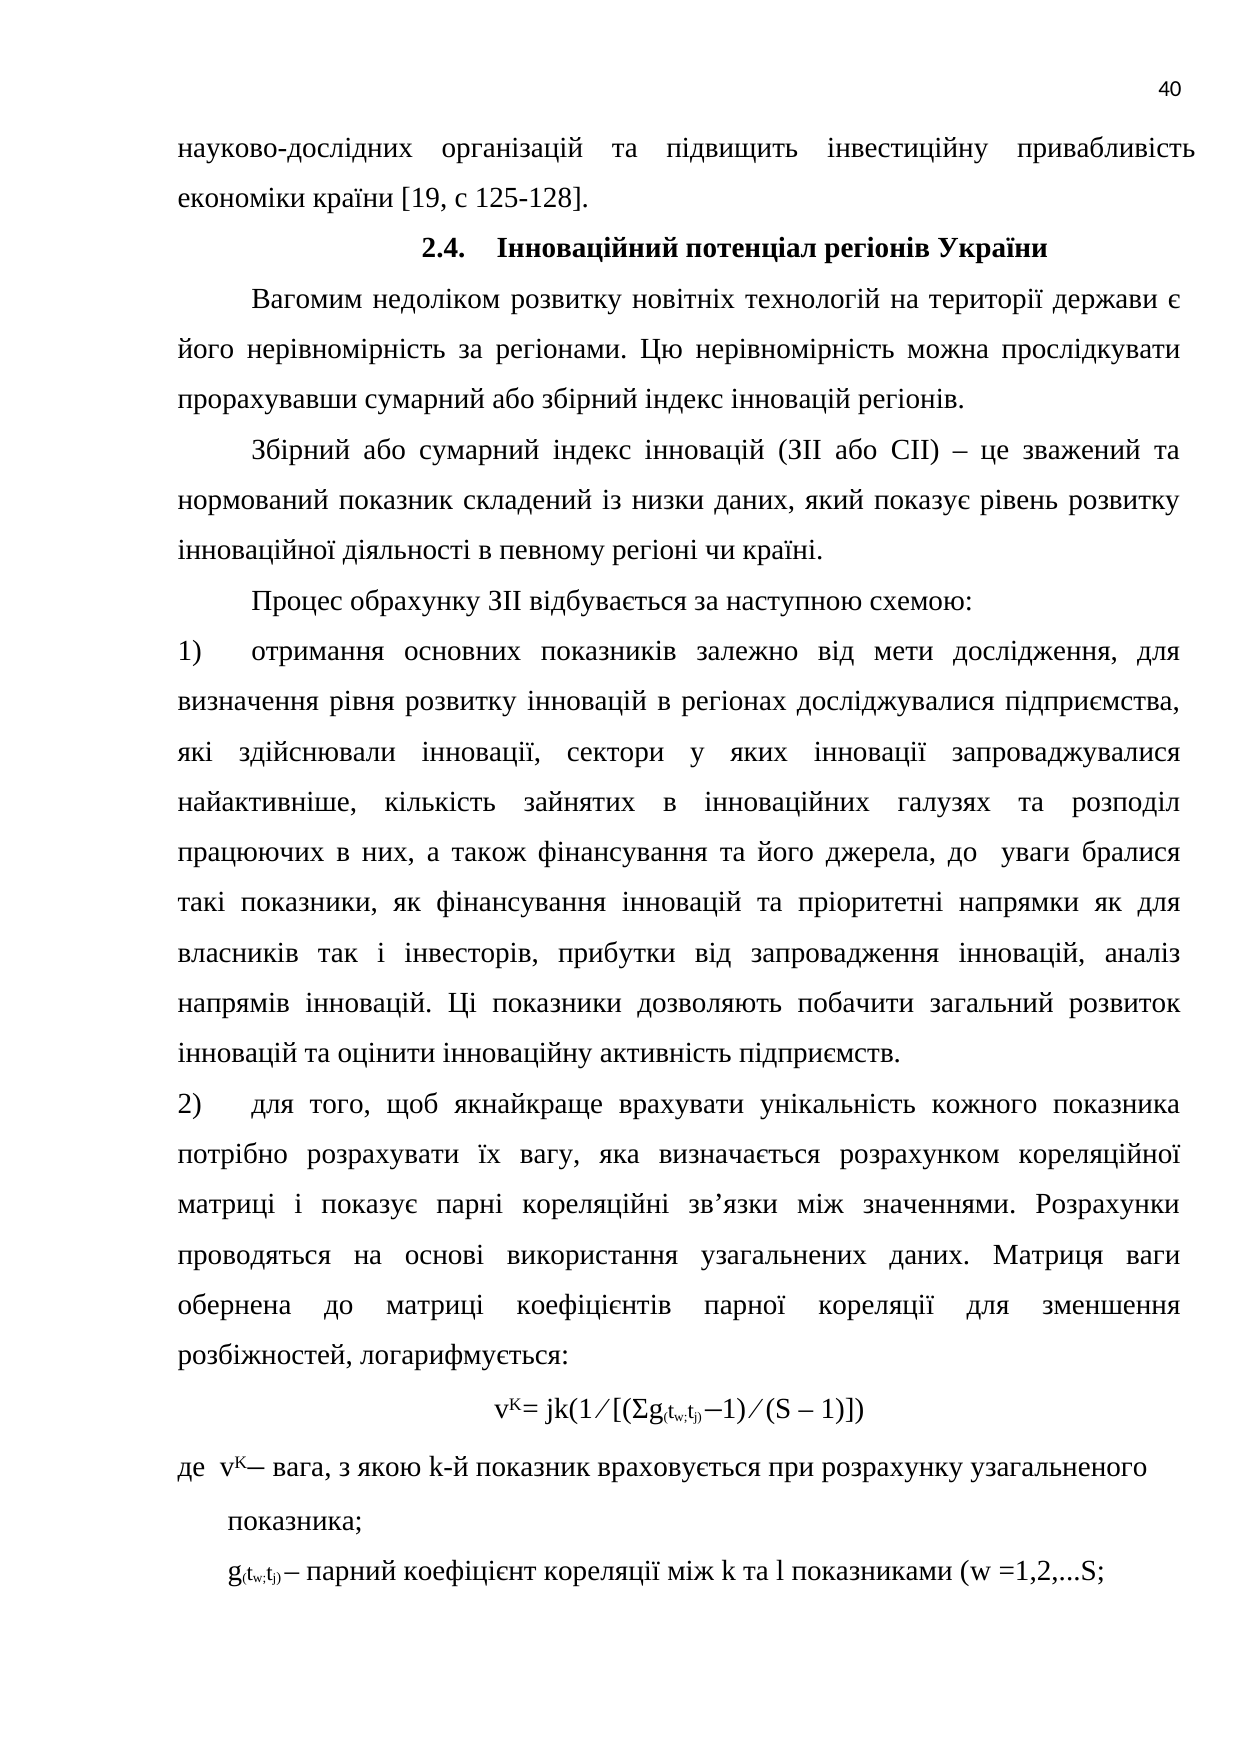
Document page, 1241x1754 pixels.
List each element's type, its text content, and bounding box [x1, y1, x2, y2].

text Збірний або сумарний індекс інновацій (ЗІІ або СІІ) – це зважений та нормований показник складений із низки даних, який показує рівень розвитку інноваційної діяльності в певному регіоні чи країні. [177, 432, 1181, 566]
list для того, щоб якнайкраще врахувати унікальність кожного показника потрібно розрахувати їх вагу, яка визначається розрахунком кореляційної матриці і показує парні кореляційні зв’язки між значеннями. Розрахунки проводяться на основі використання узагальнених даних. Матриця ваги обернена до матриці коефіцієнтів парної кореляції для зменшення розбіжностей, логарифмується: [177, 1086, 1181, 1371]
text Процес обрахунку ЗІІ відбувається за наступною схемою: [177, 583, 1181, 616]
text g(tw;tj) – парний коефіцієнт кореляції між k та l показниками (w =1,2,...S; [177, 1553, 1181, 1587]
list отримання основних показників залежно від мети дослідження, для визначення рівня розвитку інновацій в регіонах досліджувалися підприємства, які здійснювали інновації, сектори у яких інновації запроваджувалися найактивніше, кількість зайнятих в інноваційних галузях та розподіл працюючих в них, а також фінансування та його джерела, до уваги бралися такі показники, як фінансування інновацій та пріоритетні напрямки як для власників так і інвесторів, прибутки від запровадження інновацій, аналіз напрямів інновацій. Ці показники дозволяють побачити загальний розвиток інновацій та оцінити інноваційну активність підприємств. [177, 633, 1181, 1069]
text показника; [177, 1503, 1181, 1536]
list Інноваційний потенціал регіонів України [288, 231, 1181, 264]
text Вагомим недоліком розвитку новітніх технологій на території держави є його нерівномірність за регіонами. Цю нерівномірність можна прослідкувати прорахувавши сумарний або збірний індекс інновацій регіонів. [177, 281, 1181, 415]
text де ᴠᴷ– вага, з якою k-й показник враховується при розрахунку узагальненого [177, 1445, 1181, 1483]
text ᴠᴷ= jk(1 ⁄ [(Σg(tw;tj) –1) ⁄ (S – 1)]) [177, 1388, 1181, 1426]
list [177, 130, 1196, 214]
